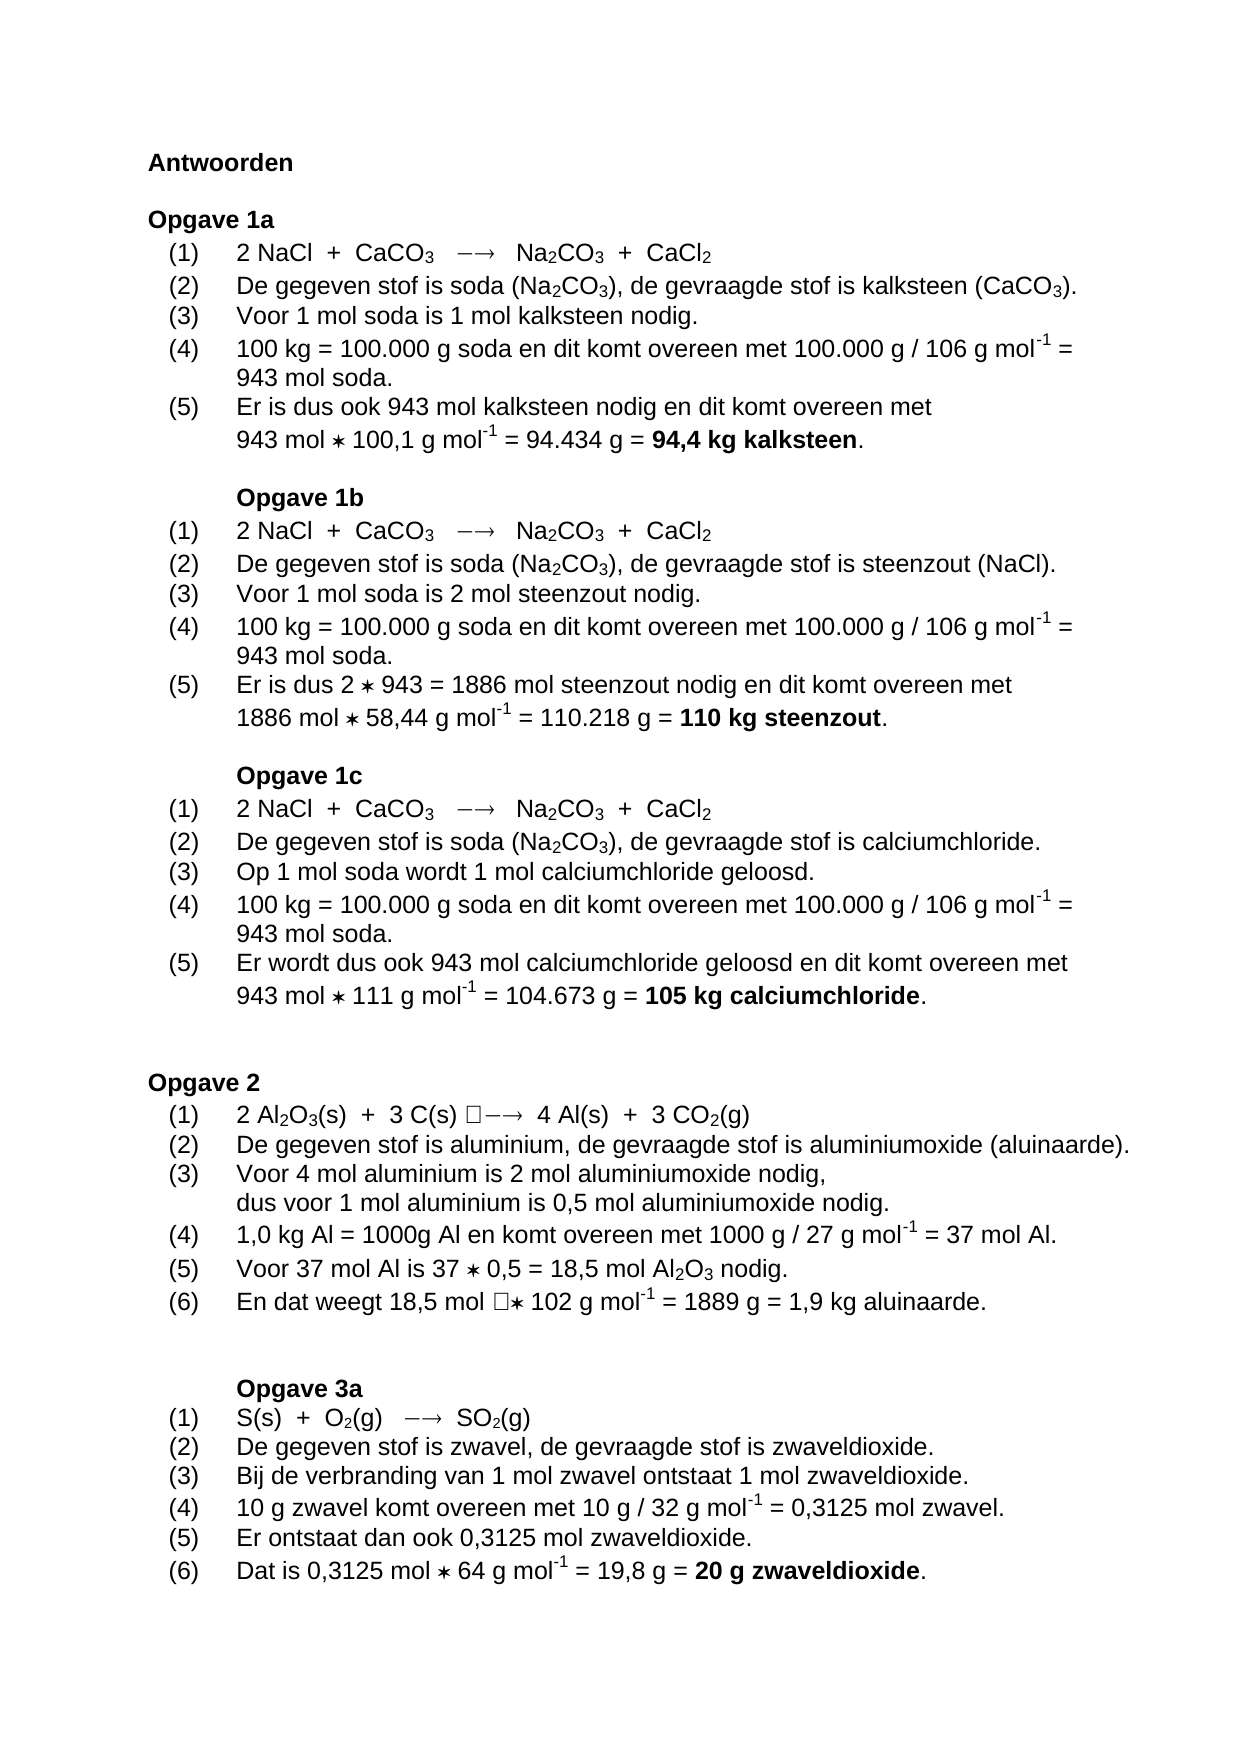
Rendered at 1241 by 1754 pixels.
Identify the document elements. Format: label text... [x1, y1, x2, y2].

text (6) Dat is 0,3125 mol  mol-1 = = zwaveldioxide. [148, 1552, 1093, 1585]
text (5) Er ontstaat dan ook 0,3125 mol zwaveldioxide. [148, 1523, 1093, 1552]
text (3) Op 1 mol soda wordt 1 mol calciumchloride geloosd. [148, 857, 1093, 886]
text (2) De gegeven stof is soda (Na2CO3), de gevraagde stof is kalksteen (CaCO3). [148, 267, 1093, 301]
text (2) De gegeven stof is soda (Na2CO3), de gevraagde stof is steenzout (NaCl). [148, 545, 1093, 579]
text (3) Voor 1 mol soda is 2 mol steenzout nodig. [148, 579, 1093, 608]
text (1) 2 NaCl + CaCO3  Na2CO3 + CaCl2 [148, 790, 1093, 823]
text (3) Voor 4 mol aluminium is 2 mol aluminiumoxide nodig, dus voor 1 mol aluminium is 0,5 mol aluminiumoxide nodig. [148, 1159, 1093, 1216]
text Opgave 3a [148, 1374, 1093, 1403]
text (6) En dat weegt 18,5 mol  mol-1 = = aluinaarde. [148, 1283, 1093, 1317]
text (5) Er is dus 2  943 = 1886 mol steenzout nodig en dit komt overeen met 1886 mol  mol-1 = = steenzout. [148, 670, 1093, 732]
text (1) 2 Al2O3(s) + (s)  4 Al(s) + 3 CO2(g) [148, 1096, 1093, 1130]
text (2) De gegeven stof is aluminium, de gevraagde stof is aluminiumoxide (aluinaarde). [148, 1130, 1137, 1159]
text (3) Bij de verbranding van 1 mol zwavel ontstaat 1 mol zwaveldioxide. [148, 1461, 1093, 1489]
text Opgave 1b [148, 483, 1093, 512]
text (3) Voor 1 mol soda is 1 mol kalksteen nodig. [148, 301, 1093, 330]
text Opgave 2 [148, 1068, 1093, 1096]
text Opgave 1a [148, 205, 1093, 234]
text (1) S(s) + O2(g)  SO2(g) [148, 1403, 1093, 1432]
text (4) = soda en dit komt overeen met / mol-1 = 943 mol soda. [148, 886, 1093, 948]
text (2) De gegeven stof is soda (Na2CO3), de gevraagde stof is calciumchloride. [148, 823, 1093, 857]
text (4) Al = 1000g Al en komt overeen met / mol-1 = 37 mol Al. [148, 1216, 1093, 1250]
text (4) = soda en dit komt overeen met / mol-1 = 943 mol soda. [148, 330, 1093, 392]
text (1) 2 NaCl + CaCO3  Na2CO3 + CaCl2 [148, 512, 1093, 545]
text (5) Voor 37 mol Al is 37  0,5 = 18,5 mol Al2O3 nodig. [148, 1250, 1093, 1283]
text (4) = soda en dit komt overeen met / mol-1 = 943 mol soda. [148, 608, 1093, 670]
text (2) De gegeven stof is zwavel, de gevraagde stof is zwaveldioxide. [148, 1432, 1093, 1461]
text (1) 2 NaCl + CaCO3  Na2CO3 + CaCl2 [148, 234, 1093, 267]
text (5) Er is dus ook 943 mol kalksteen nodig en dit komt overeen met 943 mol  mol-1 = = kalksteen. [148, 392, 1093, 454]
text Opgave 1c [148, 761, 1093, 790]
text (5) Er wordt dus ook 943 mol calciumchloride geloosd en dit komt overeen met 943 mol  mol-1 = = calciumchloride. [148, 948, 1093, 1010]
text Antwoorden [148, 148, 1093, 176]
text (4) zwavel komt overeen met / mol-1 = 0,3125 mol zwavel. [148, 1489, 1093, 1523]
